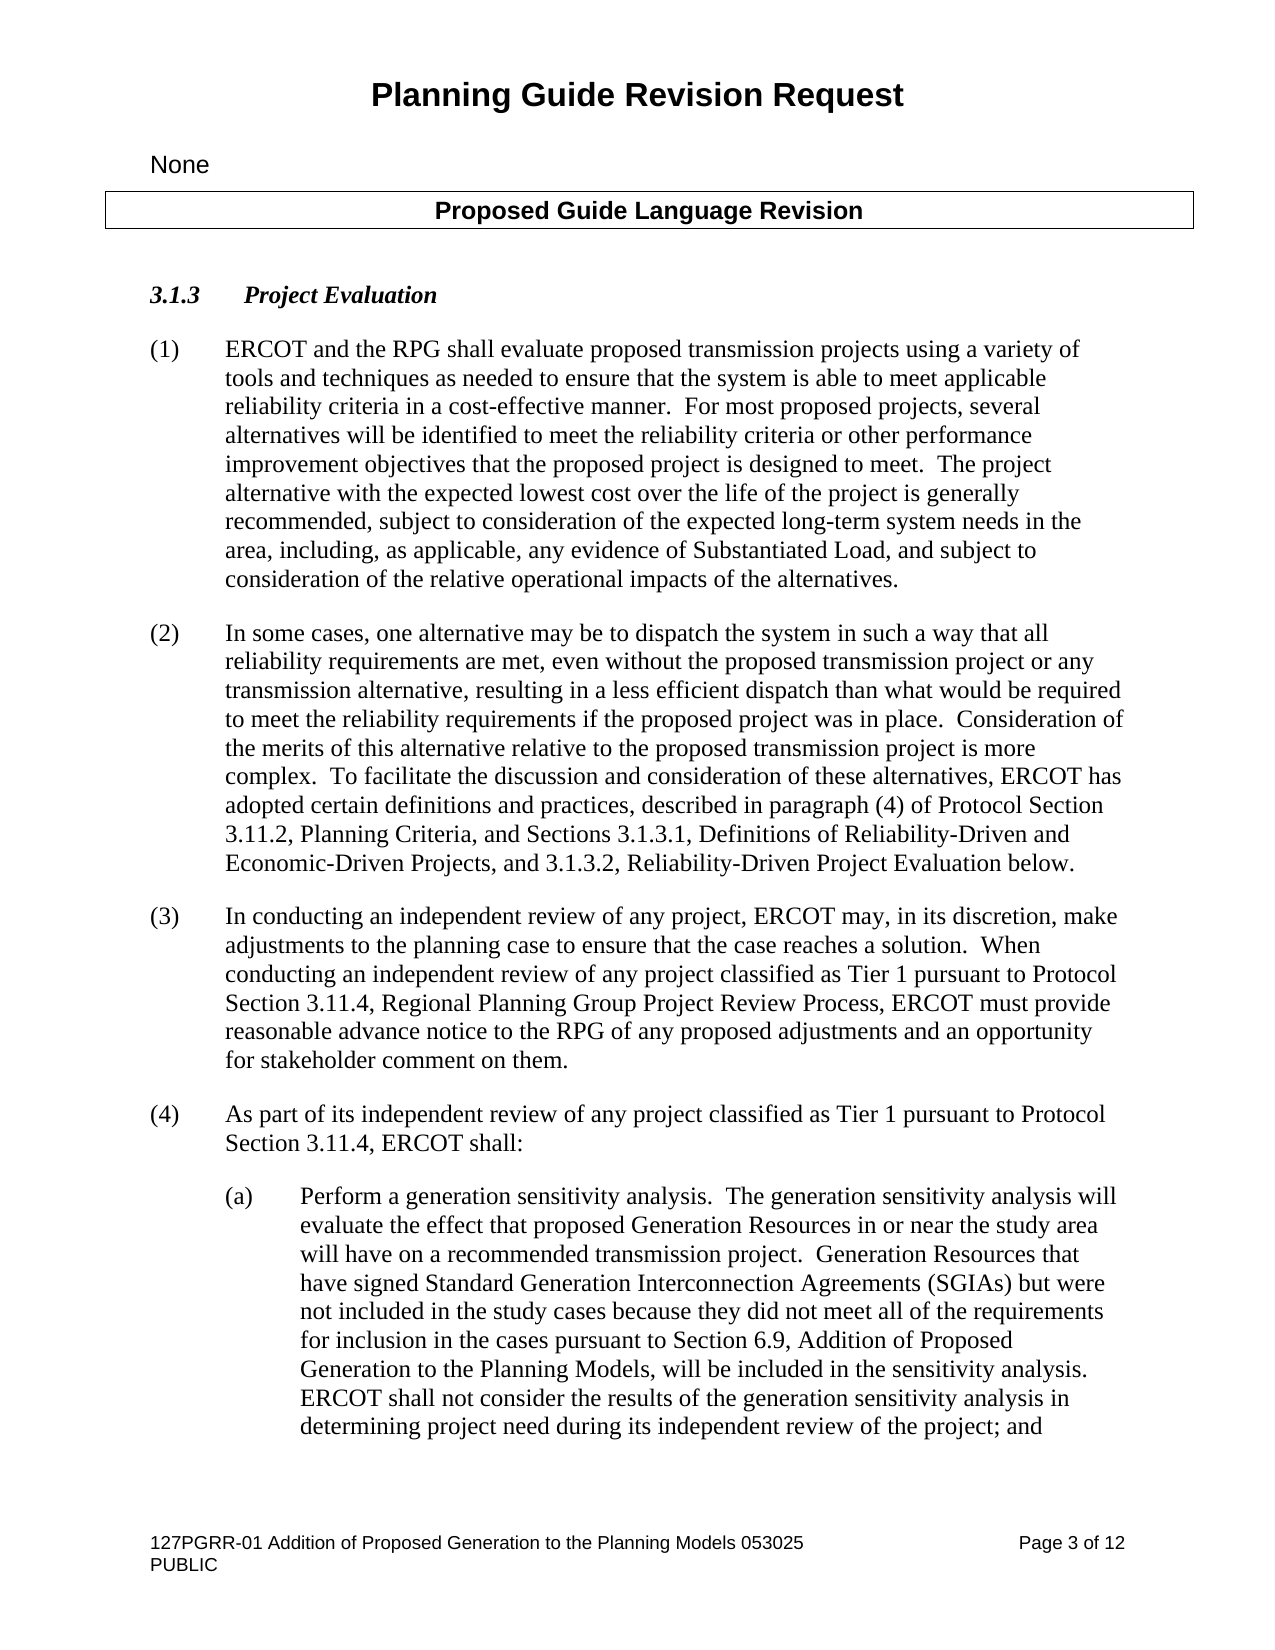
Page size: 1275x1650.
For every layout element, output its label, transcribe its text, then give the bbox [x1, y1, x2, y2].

text (1) ERCOT and the RPG shall evaluate proposed transmission projects using a variety of tools and techniques as needed to ensure that the system is able to meet applicable reliability criteria in a cost-effective manner. For most proposed projects, several alternatives will be identified to meet the reliability criteria or other performance improvement objectives that the proposed project is designed to meet. The project alternative with the expected lowest cost over the life of the project is generally recommended, subject to consideration of the expected long-term system needs in the area, including, as applicable, any evidence of Substantiated Load, and subject to consideration of the relative operational impacts of the alternatives. [150, 334, 1125, 593]
text 3.1.3 Project Evaluation [150, 280, 1125, 309]
text (a) Perform a generation sensitivity analysis. The generation sensitivity analysis will evaluate the effect that proposed Generation Resources in or near the study area will have on a recommended transmission project. Generation Resources that have signed Standard Generation Interconnection Agreements (SGIAs) but were not included in the study cases because they did not meet all of the requirements for inclusion in the cases pursuant to Section 6.9, Addition of Proposed Generation to the Planning Models, will be included in the sensitivity analysis. ERCOT shall not consider the results of the generation sensitivity analysis in determining project need during its independent review of the project; and [225, 1181, 1125, 1440]
text (2) In some cases, one alternative may be to dispatch the system in such a way that all reliability requirements are met, even without the proposed transmission project or any transmission alternative, resulting in a less efficient dispatch than what would be required to meet the reliability requirements if the proposed project was in place. Consideration of the merits of this alternative relative to the proposed transmission project is more complex. To facilitate the discussion and consideration of these alternatives, ERCOT has adopted certain definitions and practices, described in paragraph (4) of Protocol Section 3.11.2, Planning Criteria, and Sections 3.1.3.1, Definitions of Reliability-Driven and Economic-Driven Projects, and 3.1.3.2, Reliability-Driven Project Evaluation below. [150, 618, 1125, 876]
table_header Proposed Guide Language Revision [106, 192, 1193, 228]
text None [150, 150, 1125, 179]
text (4) As part of its independent review of any project classified as Tier 1 pursuant to Protocol Section 3.11.4, ERCOT shall: [150, 1099, 1125, 1156]
text (3) In conducting an independent review of any project, ERCOT may, in its discretion, make adjustments to the planning case to ensure that the case reaches a solution. When conducting an independent review of any project classified as Tier 1 pursuant to Protocol Section 3.11.4, Regional Planning Group Project Review Process, ERCOT must provide reasonable advance notice to the RPG of any proposed adjustments and an opportunity for stakeholder comment on them. [150, 901, 1125, 1074]
